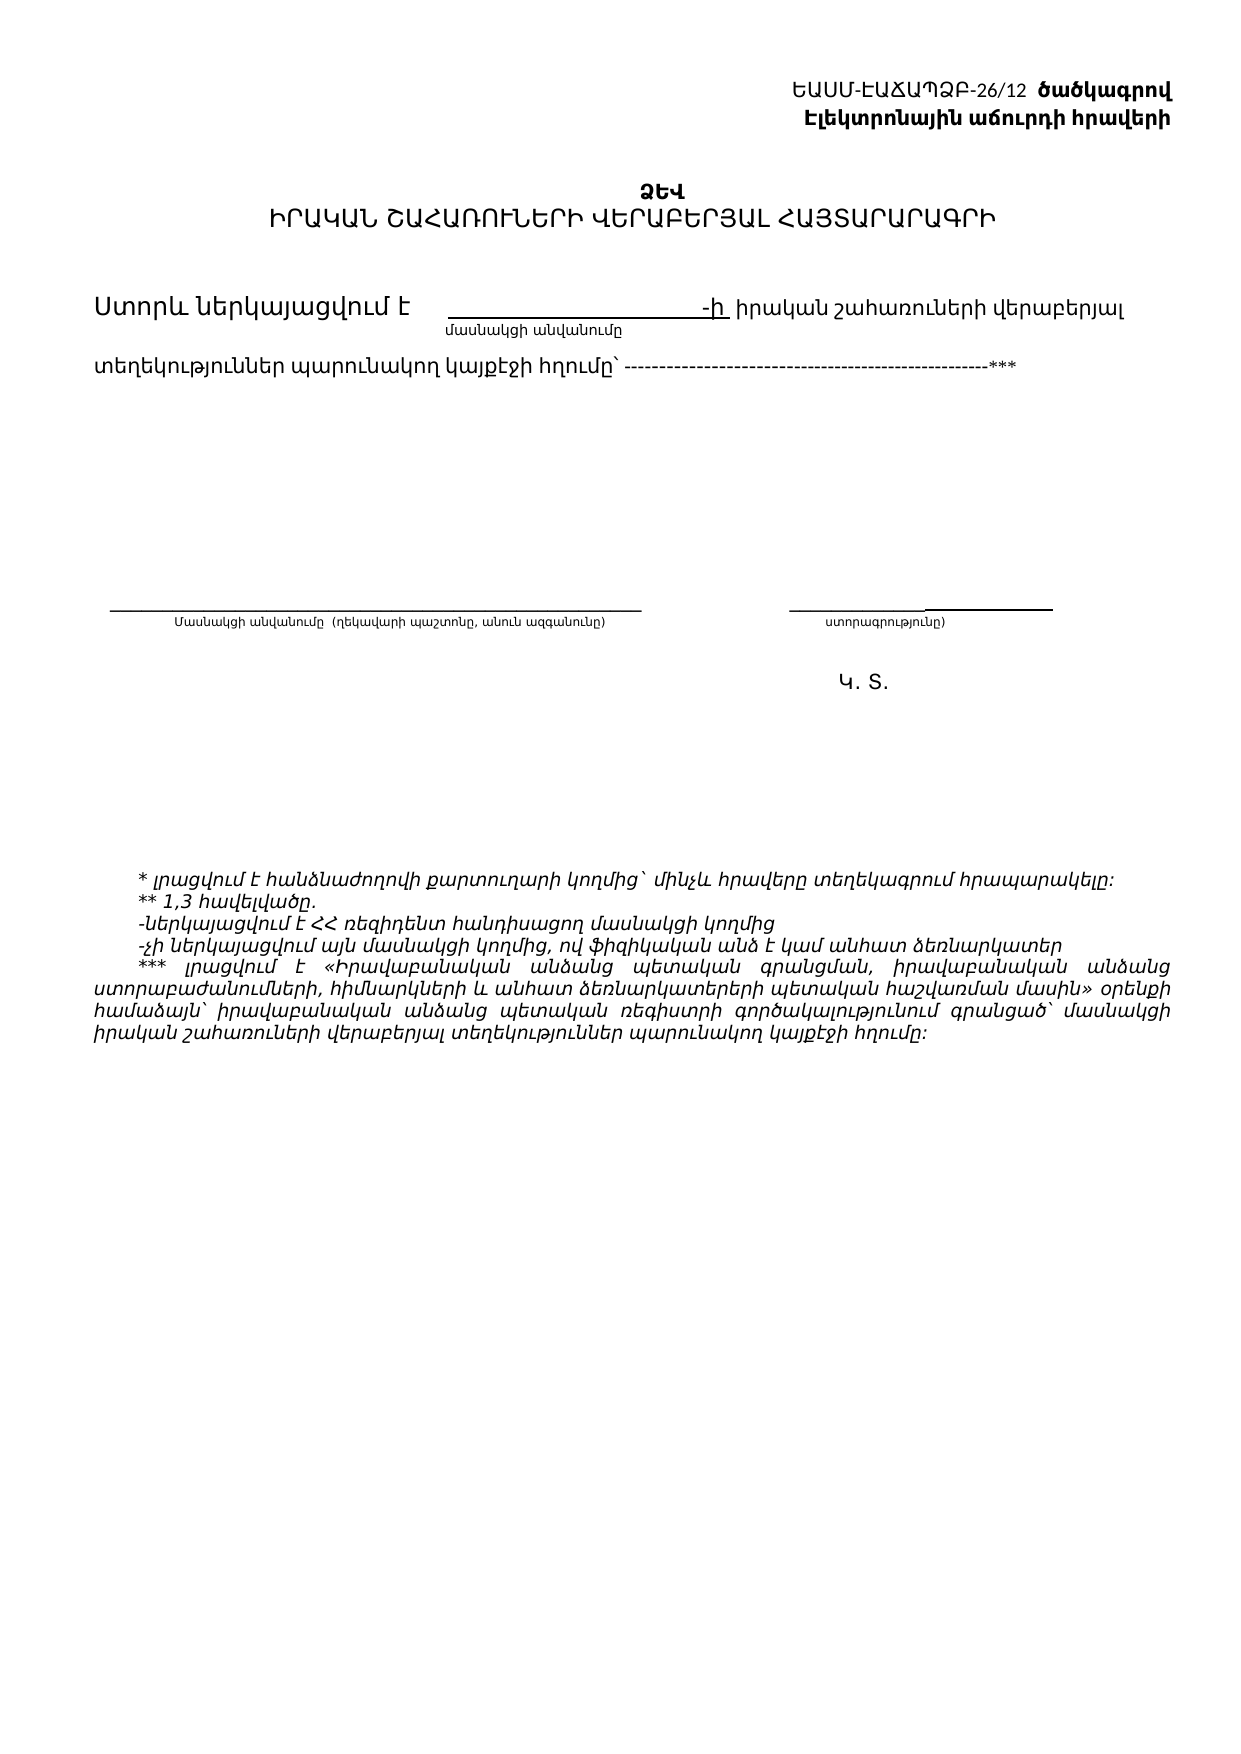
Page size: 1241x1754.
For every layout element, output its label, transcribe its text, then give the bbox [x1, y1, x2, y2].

text -ներկայացվում է ՀՀ ռեզիդենտ հանդիսացող մասնակցի կողմից [94, 913, 1171, 934]
text ԻՐԱԿԱՆ ՇԱՀԱՌՈՒՆԵՐԻ ՎԵՐԱԲԵՐՅԱԼ ՀԱՅՏԱՐԱՐԱԳՐԻ [94, 205, 1171, 234]
text ԵԱՍՄ-ԷԱՃԱՊՁԲ-26/12 ծածկագրով [94, 75, 1171, 103]
text *** լրացվում է «Իրավաբանական անձանց պետական գրանցման, իրավաբանական անձանց ստորաբաժանումների, հիմնարկների և անհատ ձեռնարկատերերի պետական հաշվառման մասին» օրենքի համաձայն՝ իրավաբանական անձանց պետական ռեգիստրի գործակալությունում գրանցած՝ մասնակցի իրական շահառուների վերաբերյալ տեղեկություններ պարունակող կայքէջի հղումը: [94, 956, 1171, 1044]
text Կ. Տ. [94, 670, 1171, 694]
text -չի ներկայացվում այն մասնակցի կողմից, ով ֆիզիկական անձ է կամ անհատ ձեռնարկատեր [94, 934, 1171, 956]
text տեղեկություններ պարունակող կայքէջի հղումը՝ ----------------------------------------------------*** [94, 351, 1171, 379]
text * լրացվում է հանձնաժողովի քարտուղարի կողմից` մինչև հրավերը տեղեկագրում հրապարակելը: [94, 869, 1171, 891]
text Ստորև ներկայացվում է -ի իրական շահառուների վերաբերյալ [94, 292, 1171, 322]
text Էլեկտրոնային աճուրդի հրավերի [94, 103, 1171, 132]
text ___________________________________________________ _____________ Մասնակցի անվանումը (ղեկավարի պաշտոնը, անուն ազգանունը) ստորագրությունը) [94, 588, 1171, 641]
text ՁԵՎ [94, 180, 1171, 205]
text ** 1,3 հավելվածը․ [94, 891, 1171, 913]
text մասնակցի անվանումը [94, 322, 1171, 351]
